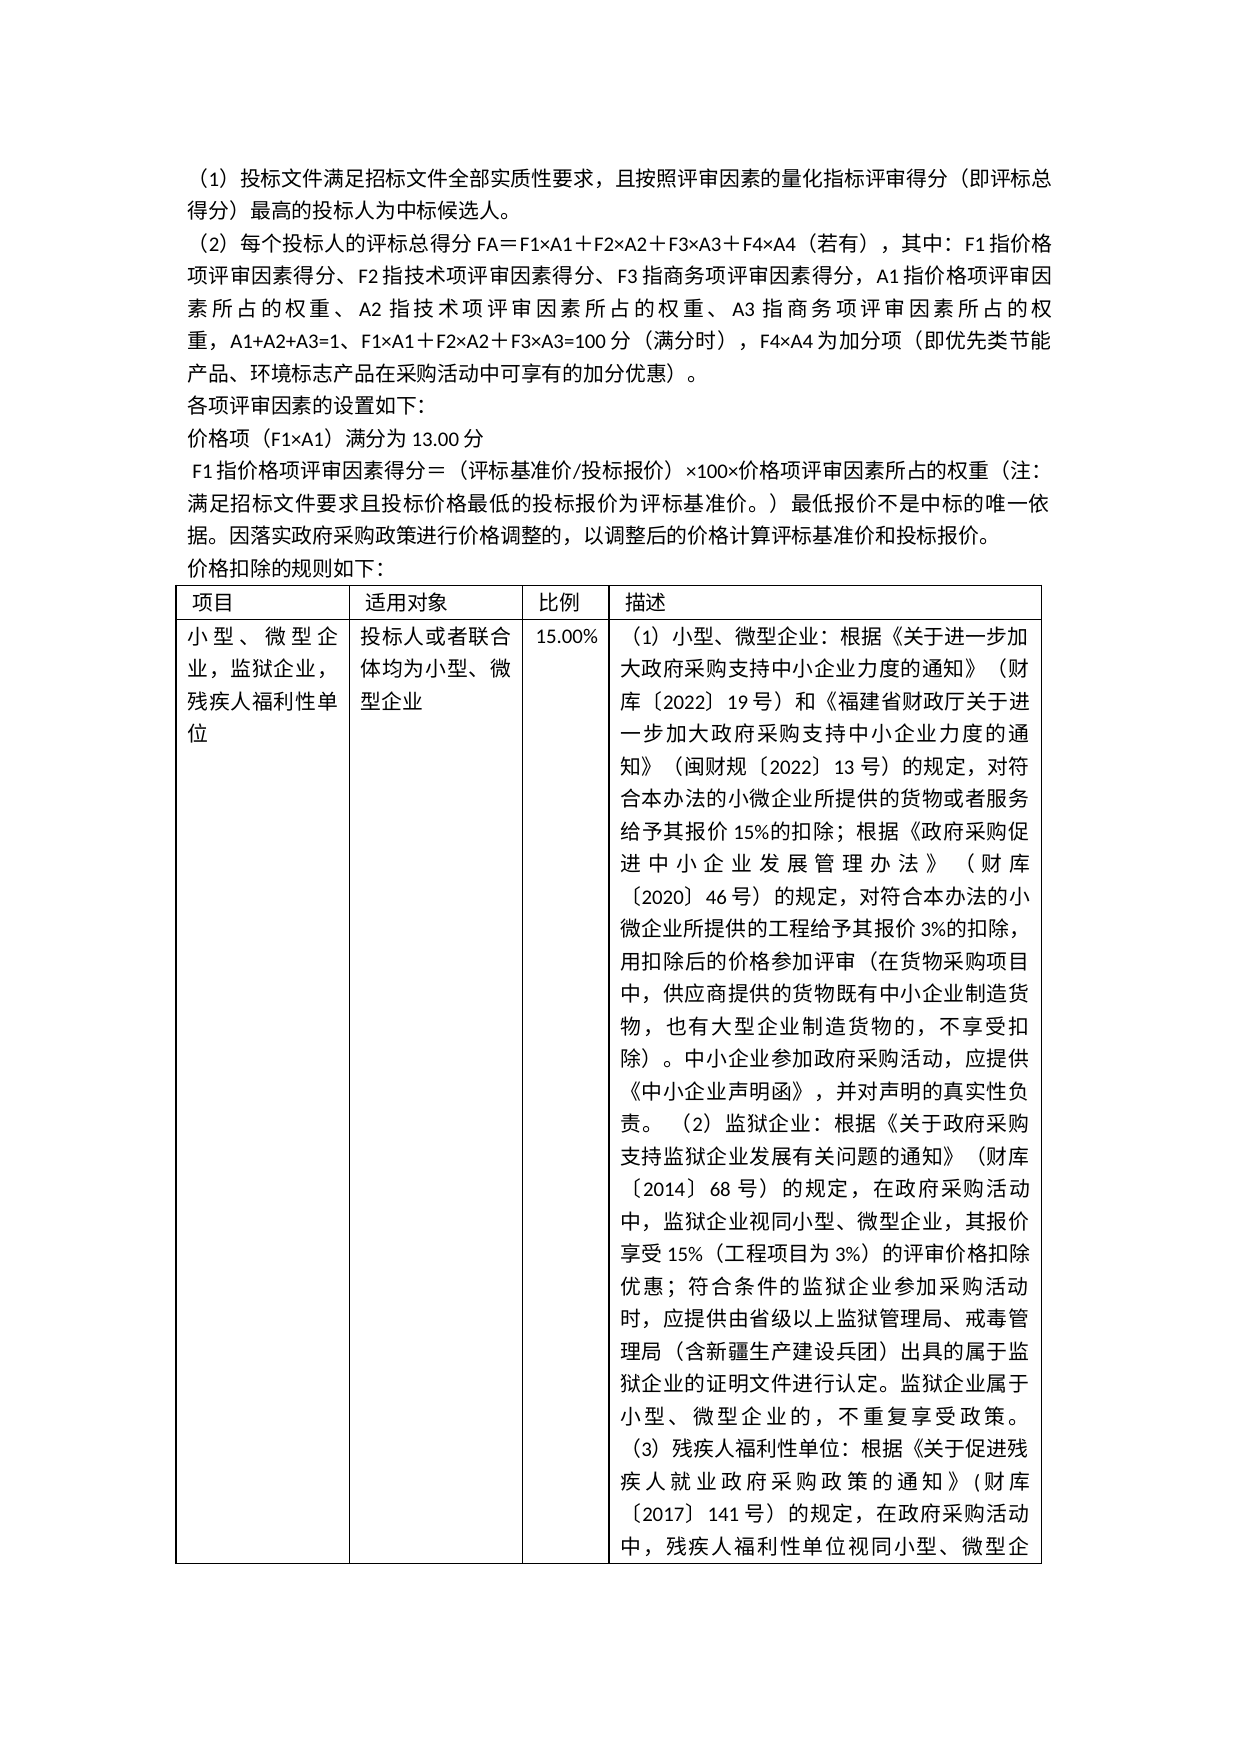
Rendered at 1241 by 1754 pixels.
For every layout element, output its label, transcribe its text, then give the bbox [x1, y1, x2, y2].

table_cell 投标人或者联合体均为小型、微型企业 [350, 620, 522, 1563]
text 价格项（F1×A1）满分为13.00分 [187, 422, 1053, 454]
text （1）投标文件满足招标文件全部实质性要求，且按照评审因素的量化指标评审得分（即评标总得分）最高的投标人为中标候选人。 [187, 162, 1053, 227]
text 各项评审因素的设置如下： [187, 389, 1053, 422]
text 价格扣除的规则如下： [187, 552, 1053, 584]
table_header 比例 [523, 586, 608, 618]
table_header 适用对象 [350, 586, 522, 618]
table_header 描述 [610, 586, 1041, 618]
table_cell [610, 620, 1041, 1563]
text F1指价格项评审因素得分＝（评标基准价/投标报价）×100×价格项评审因素所占的权重（注：满足招标文件要求且投标价格最低的投标报价为评标基准价。）最低报价不是中标的唯一依据。因落实政府采购政策进行价格调整的，以调整后的价格计算评标基准价和投标报价。 [187, 454, 1053, 552]
table_header 项目 [177, 586, 349, 618]
table_cell 15.00% [523, 620, 608, 1563]
text （2）每个投标人的评标总得分FA＝F1×A1＋F2×A2＋F3×A3＋F4×A4（若有），其中：F1指价格项评审因素得分、F2指技术项评审因素得分、F3指商务项评审因素得分，A1指价格项评审因素所占的权重、A2指技术项评审因素所占的权重、A3指商务项评审因素所占的权重，A1+A2+A3=1、F1×A1＋F2×A2＋F3×A3=100分（满分时），F4×A4为加分项（即优先类节能产品、环境标志产品在采购活动中可享有的加分优惠）。 [187, 227, 1053, 389]
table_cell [177, 620, 349, 1563]
